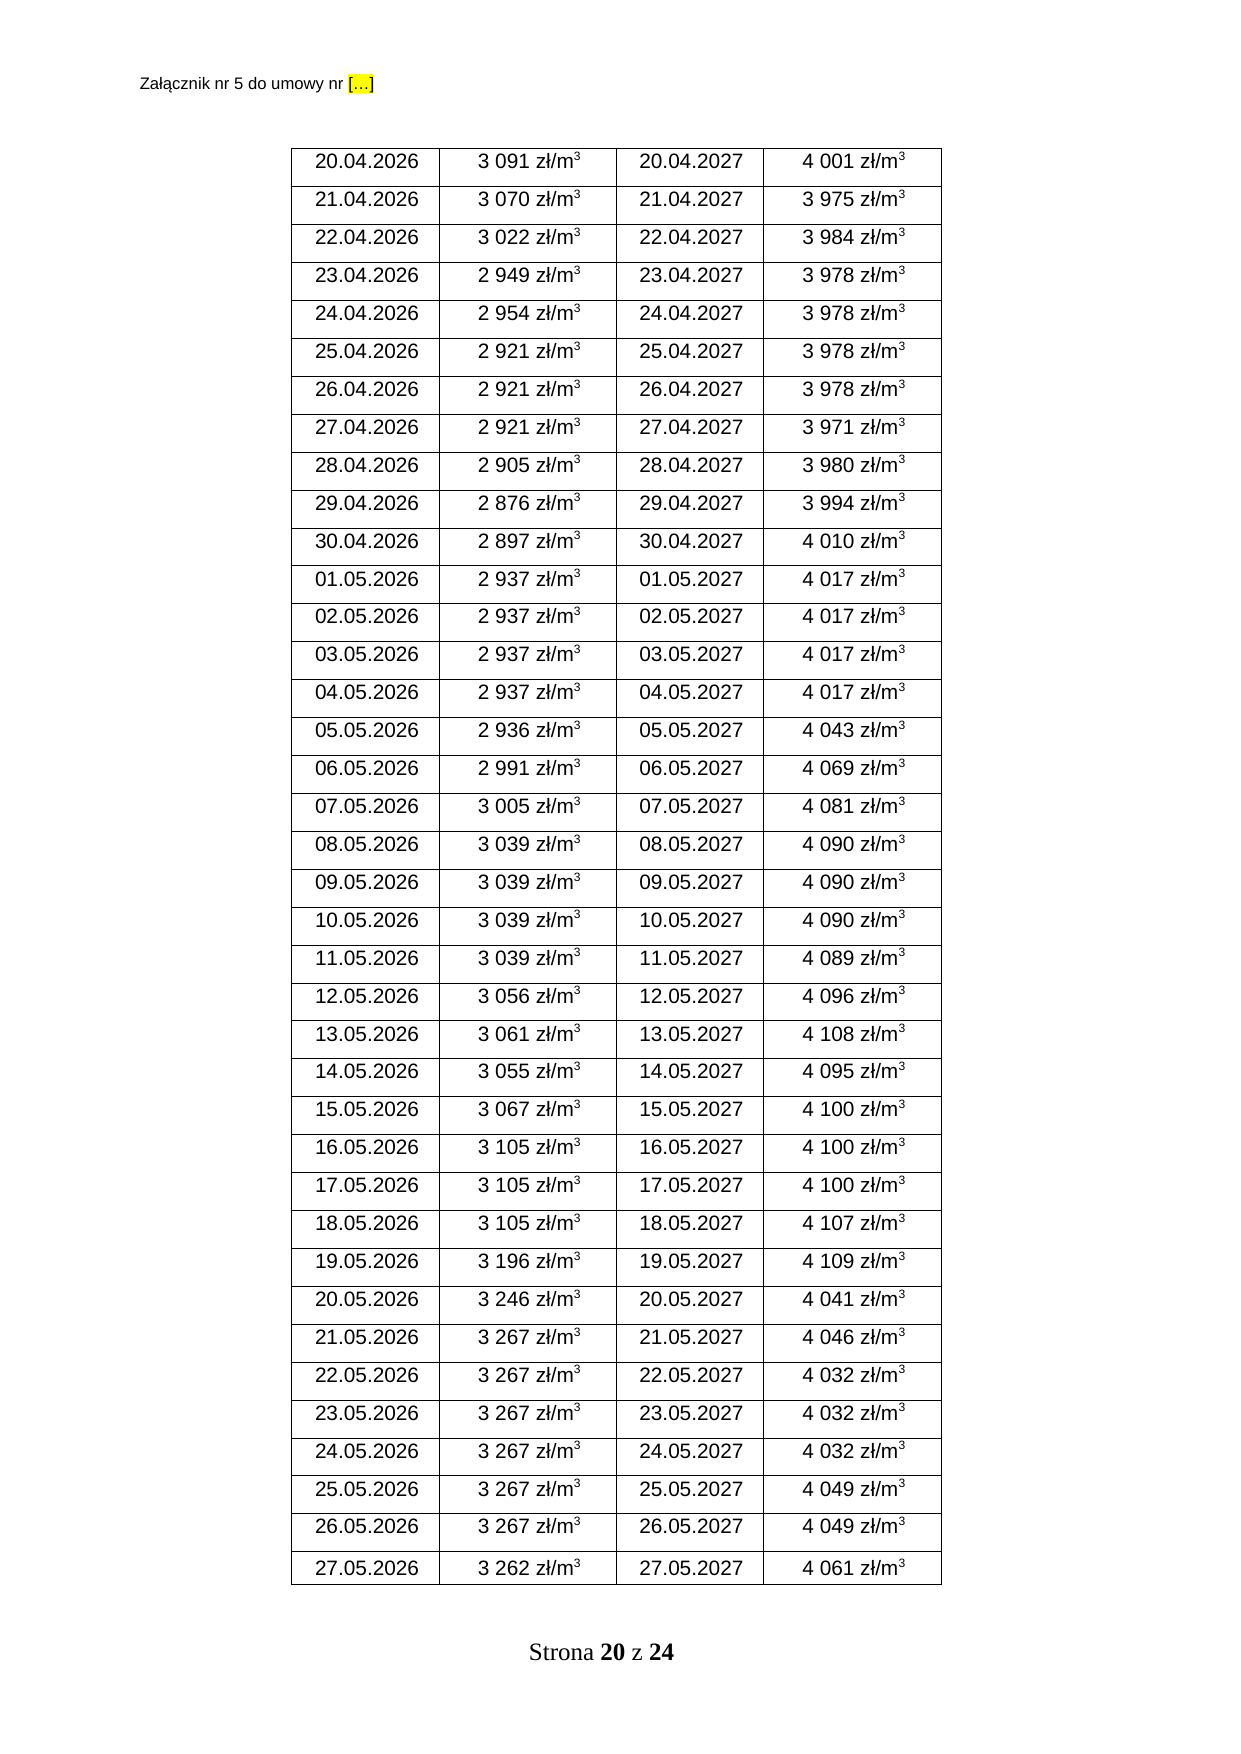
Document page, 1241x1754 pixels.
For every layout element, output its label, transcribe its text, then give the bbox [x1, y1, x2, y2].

table_cell 3 105 zł/m3 [440, 1173, 616, 1210]
table_cell 28.04.2026 [292, 453, 439, 489]
table_cell 28.04.2027 [617, 453, 763, 489]
table_cell 3 267 zł/m3 [440, 1401, 616, 1437]
table_cell 4 001 zł/m3 [764, 149, 941, 186]
table_cell 4 100 zł/m3 [764, 1097, 941, 1134]
table_cell 24.04.2027 [617, 301, 763, 338]
table_cell 3 070 zł/m3 [440, 187, 616, 224]
table_cell 29.04.2026 [292, 491, 439, 527]
table_cell 21.04.2026 [292, 187, 439, 224]
table_cell 3 267 zł/m3 [440, 1476, 616, 1513]
table_cell 2 921 zł/m3 [440, 377, 616, 414]
table_cell 13.05.2027 [617, 1021, 763, 1058]
table_cell 17.05.2027 [617, 1173, 763, 1210]
table_cell 3 061 zł/m3 [440, 1021, 616, 1058]
table_cell 3 039 zł/m3 [440, 908, 616, 944]
table_cell 2 991 zł/m3 [440, 756, 616, 793]
table_cell 3 105 zł/m3 [440, 1135, 616, 1172]
table_cell 3 978 zł/m3 [764, 301, 941, 338]
table_cell 4 032 zł/m3 [764, 1363, 941, 1399]
table_cell 2 921 zł/m3 [440, 415, 616, 452]
table_cell 10.05.2026 [292, 908, 439, 944]
table_cell 3 091 zł/m3 [440, 149, 616, 186]
table_cell 3 262 zł/m3 [440, 1552, 616, 1584]
table_cell 09.05.2027 [617, 870, 763, 907]
table_cell 3 067 zł/m3 [440, 1097, 616, 1134]
table_cell 3 994 zł/m3 [764, 491, 941, 527]
table_cell 4 090 zł/m3 [764, 908, 941, 944]
table_cell 4 081 zł/m3 [764, 794, 941, 831]
table_cell 26.05.2027 [617, 1514, 763, 1551]
table_cell 02.05.2027 [617, 604, 763, 641]
table_cell 21.04.2027 [617, 187, 763, 224]
table_cell 3 978 zł/m3 [764, 377, 941, 414]
table_cell 22.04.2026 [292, 225, 439, 262]
table_cell 3 056 zł/m3 [440, 984, 616, 1020]
table_cell 4 049 zł/m3 [764, 1514, 941, 1551]
table_cell 3 980 zł/m3 [764, 453, 941, 489]
table_cell 25.04.2026 [292, 339, 439, 376]
table_cell 10.05.2027 [617, 908, 763, 944]
table_cell 20.04.2027 [617, 149, 763, 186]
table_cell 19.05.2026 [292, 1249, 439, 1286]
table_cell 05.05.2026 [292, 718, 439, 755]
table_cell 24.04.2026 [292, 301, 439, 338]
table_cell 27.05.2027 [617, 1552, 763, 1584]
table_cell 05.05.2027 [617, 718, 763, 755]
table_cell 21.05.2026 [292, 1325, 439, 1362]
table_cell 3 039 zł/m3 [440, 946, 616, 982]
table_cell 18.05.2026 [292, 1211, 439, 1248]
table_cell 03.05.2027 [617, 642, 763, 679]
table_cell 09.05.2026 [292, 870, 439, 907]
table_cell 11.05.2026 [292, 946, 439, 982]
table_cell 3 055 zł/m3 [440, 1059, 616, 1096]
table_cell 2 937 zł/m3 [440, 604, 616, 641]
table_cell 06.05.2026 [292, 756, 439, 793]
table_cell 4 017 zł/m3 [764, 642, 941, 679]
table_cell 4 095 zł/m3 [764, 1059, 941, 1096]
table_cell 3 246 zł/m3 [440, 1287, 616, 1324]
table_cell 16.05.2027 [617, 1135, 763, 1172]
table_cell 3 039 zł/m3 [440, 870, 616, 907]
table_cell 23.04.2026 [292, 263, 439, 300]
table_cell 3 267 zł/m3 [440, 1439, 616, 1475]
table_cell 4 017 zł/m3 [764, 566, 941, 603]
table_cell 3 039 zł/m3 [440, 832, 616, 869]
table_cell 08.05.2027 [617, 832, 763, 869]
table_cell 4 041 zł/m3 [764, 1287, 941, 1324]
table_cell 4 096 zł/m3 [764, 984, 941, 1020]
table_cell 23.04.2027 [617, 263, 763, 300]
table_cell 2 905 zł/m3 [440, 453, 616, 489]
table_cell 4 089 zł/m3 [764, 946, 941, 982]
table_cell 4 049 zł/m3 [764, 1476, 941, 1513]
table_cell 3 022 zł/m3 [440, 225, 616, 262]
table_cell 4 010 zł/m3 [764, 529, 941, 565]
table_cell 4 017 zł/m3 [764, 680, 941, 717]
table_cell 4 043 zł/m3 [764, 718, 941, 755]
table_cell 30.04.2027 [617, 529, 763, 565]
table_cell 4 017 zł/m3 [764, 604, 941, 641]
table_cell 4 108 zł/m3 [764, 1021, 941, 1058]
table_cell 2 937 zł/m3 [440, 680, 616, 717]
table_cell 03.05.2026 [292, 642, 439, 679]
table_cell 20.05.2027 [617, 1287, 763, 1324]
table_cell 14.05.2027 [617, 1059, 763, 1096]
table_cell 15.05.2027 [617, 1097, 763, 1134]
table_cell 12.05.2027 [617, 984, 763, 1020]
table_cell 22.04.2027 [617, 225, 763, 262]
table_cell 20.05.2026 [292, 1287, 439, 1324]
table_cell 4 069 zł/m3 [764, 756, 941, 793]
table_cell 4 032 zł/m3 [764, 1401, 941, 1437]
table_cell 27.04.2026 [292, 415, 439, 452]
table_cell 02.05.2026 [292, 604, 439, 641]
table_cell 04.05.2026 [292, 680, 439, 717]
table_cell 26.05.2026 [292, 1514, 439, 1551]
table_cell 25.05.2027 [617, 1476, 763, 1513]
table_cell 12.05.2026 [292, 984, 439, 1020]
table_cell 22.05.2026 [292, 1363, 439, 1399]
table_cell 21.05.2027 [617, 1325, 763, 1362]
table_cell 4 046 zł/m3 [764, 1325, 941, 1362]
table_cell 26.04.2026 [292, 377, 439, 414]
table_cell 4 090 zł/m3 [764, 832, 941, 869]
table_cell 25.04.2027 [617, 339, 763, 376]
table_cell 29.04.2027 [617, 491, 763, 527]
table_cell 30.04.2026 [292, 529, 439, 565]
table_cell 4 107 zł/m3 [764, 1211, 941, 1248]
table_cell 06.05.2027 [617, 756, 763, 793]
table_cell 2 876 zł/m3 [440, 491, 616, 527]
table_cell 11.05.2027 [617, 946, 763, 982]
table_cell 15.05.2026 [292, 1097, 439, 1134]
table_cell 01.05.2026 [292, 566, 439, 603]
table_cell 3 971 zł/m3 [764, 415, 941, 452]
table_cell 24.05.2026 [292, 1439, 439, 1475]
table_cell 07.05.2027 [617, 794, 763, 831]
table_cell 27.04.2027 [617, 415, 763, 452]
table_cell 4 100 zł/m3 [764, 1173, 941, 1210]
table_cell 2 921 zł/m3 [440, 339, 616, 376]
table_cell 2 936 zł/m3 [440, 718, 616, 755]
table_cell 23.05.2026 [292, 1401, 439, 1437]
table_cell 3 005 zł/m3 [440, 794, 616, 831]
table_cell 3 105 zł/m3 [440, 1211, 616, 1248]
table_cell 23.05.2027 [617, 1401, 763, 1437]
table_cell 4 109 zł/m3 [764, 1249, 941, 1286]
table_cell 07.05.2026 [292, 794, 439, 831]
table_cell 3 267 zł/m3 [440, 1363, 616, 1399]
table_cell 2 954 zł/m3 [440, 301, 616, 338]
table_cell 4 032 zł/m3 [764, 1439, 941, 1475]
table_cell 20.04.2026 [292, 149, 439, 186]
table_cell 04.05.2027 [617, 680, 763, 717]
table_cell 25.05.2026 [292, 1476, 439, 1513]
table_cell 2 949 zł/m3 [440, 263, 616, 300]
table_cell 3 267 zł/m3 [440, 1325, 616, 1362]
table_cell 19.05.2027 [617, 1249, 763, 1286]
table_cell 3 975 zł/m3 [764, 187, 941, 224]
table_cell 26.04.2027 [617, 377, 763, 414]
table_cell 4 090 zł/m3 [764, 870, 941, 907]
table_cell 3 984 zł/m3 [764, 225, 941, 262]
table_cell 01.05.2027 [617, 566, 763, 603]
table_cell 3 978 zł/m3 [764, 263, 941, 300]
table_cell 16.05.2026 [292, 1135, 439, 1172]
table_cell 14.05.2026 [292, 1059, 439, 1096]
table_cell 2 937 zł/m3 [440, 642, 616, 679]
table_cell 22.05.2027 [617, 1363, 763, 1399]
table_cell 2 897 zł/m3 [440, 529, 616, 565]
table_cell 2 937 zł/m3 [440, 566, 616, 603]
table_cell 08.05.2026 [292, 832, 439, 869]
table_cell 13.05.2026 [292, 1021, 439, 1058]
table_cell 18.05.2027 [617, 1211, 763, 1248]
table_cell 4 100 zł/m3 [764, 1135, 941, 1172]
table_cell 4 061 zł/m3 [764, 1552, 941, 1584]
table_cell 3 267 zł/m3 [440, 1514, 616, 1551]
table_cell 17.05.2026 [292, 1173, 439, 1210]
table_cell 24.05.2027 [617, 1439, 763, 1475]
table_cell 3 978 zł/m3 [764, 339, 941, 376]
table_cell 3 196 zł/m3 [440, 1249, 616, 1286]
table_cell 27.05.2026 [292, 1552, 439, 1584]
